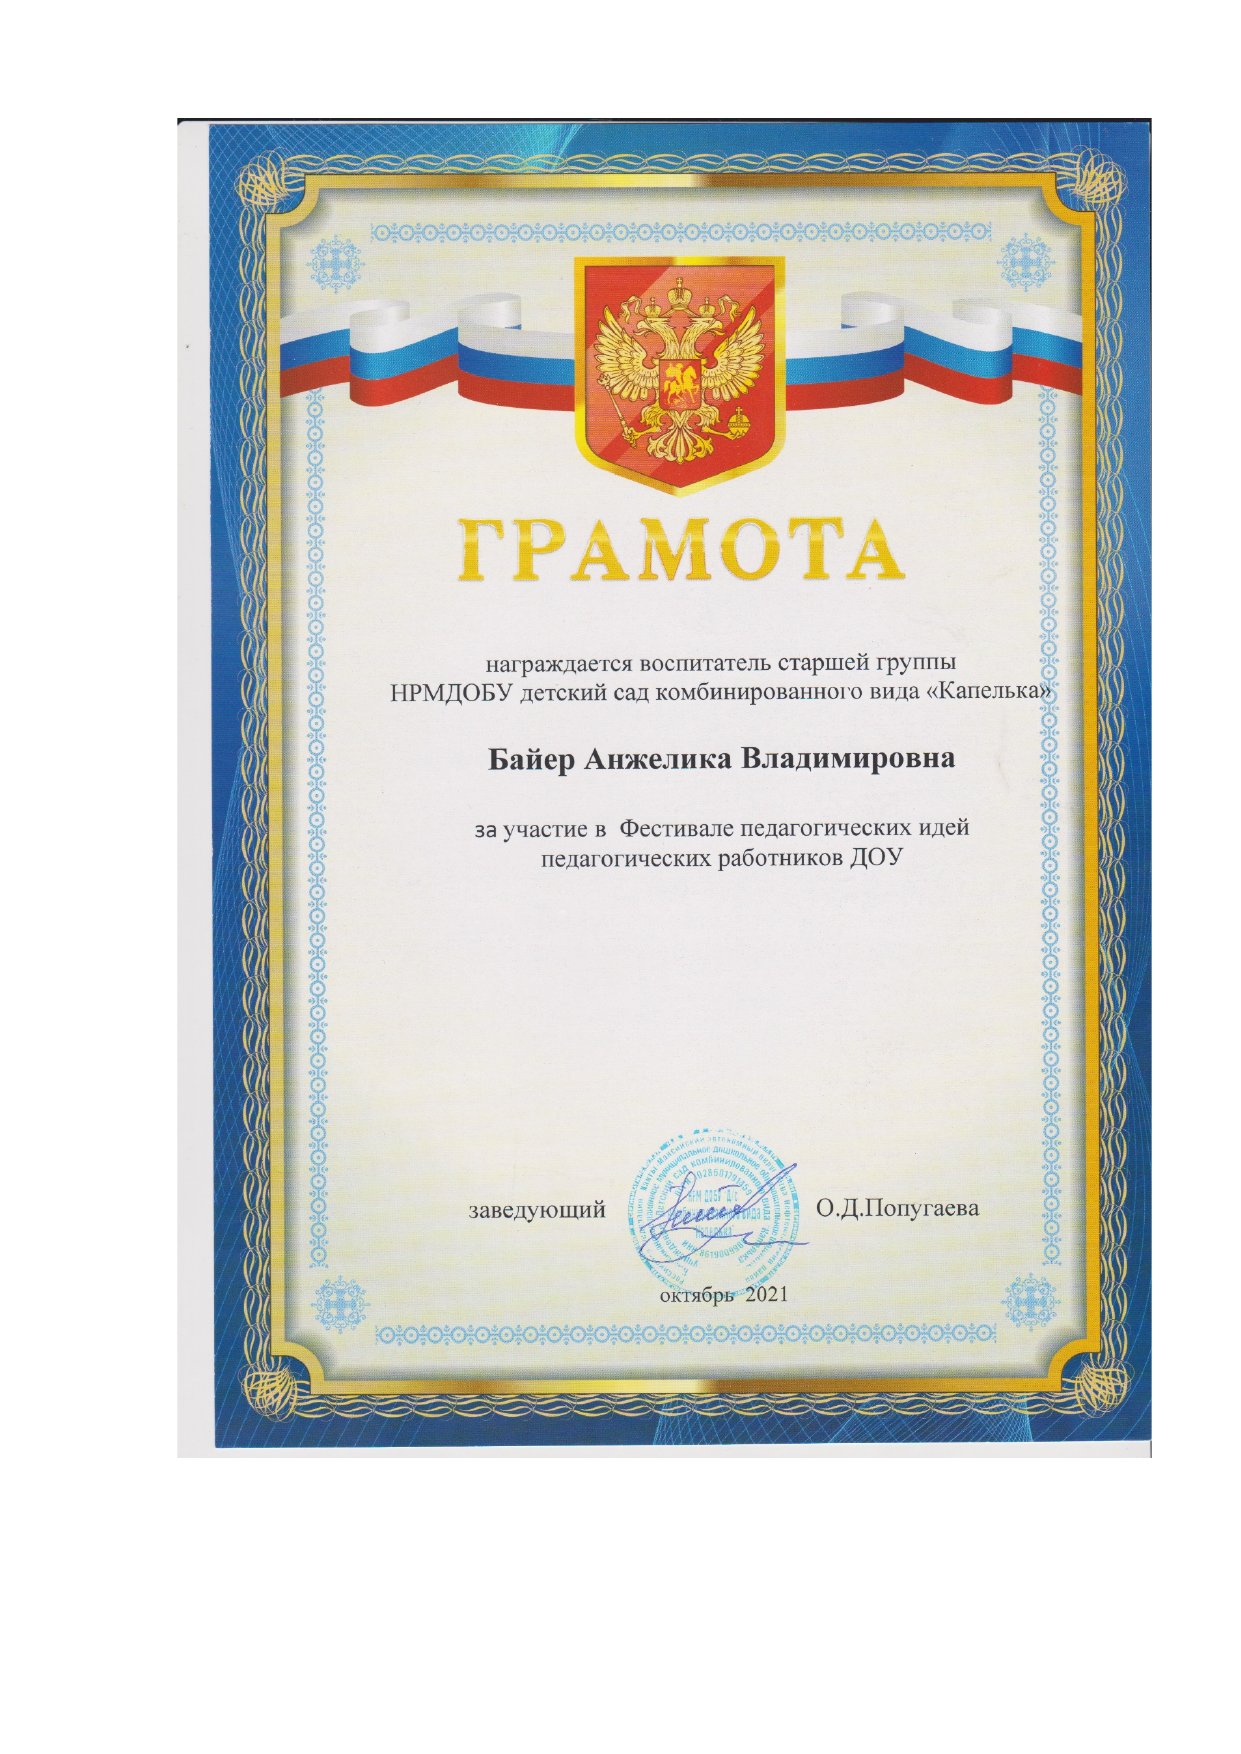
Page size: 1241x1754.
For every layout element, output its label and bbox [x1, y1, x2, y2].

picture [177, 118, 1152, 1458]
